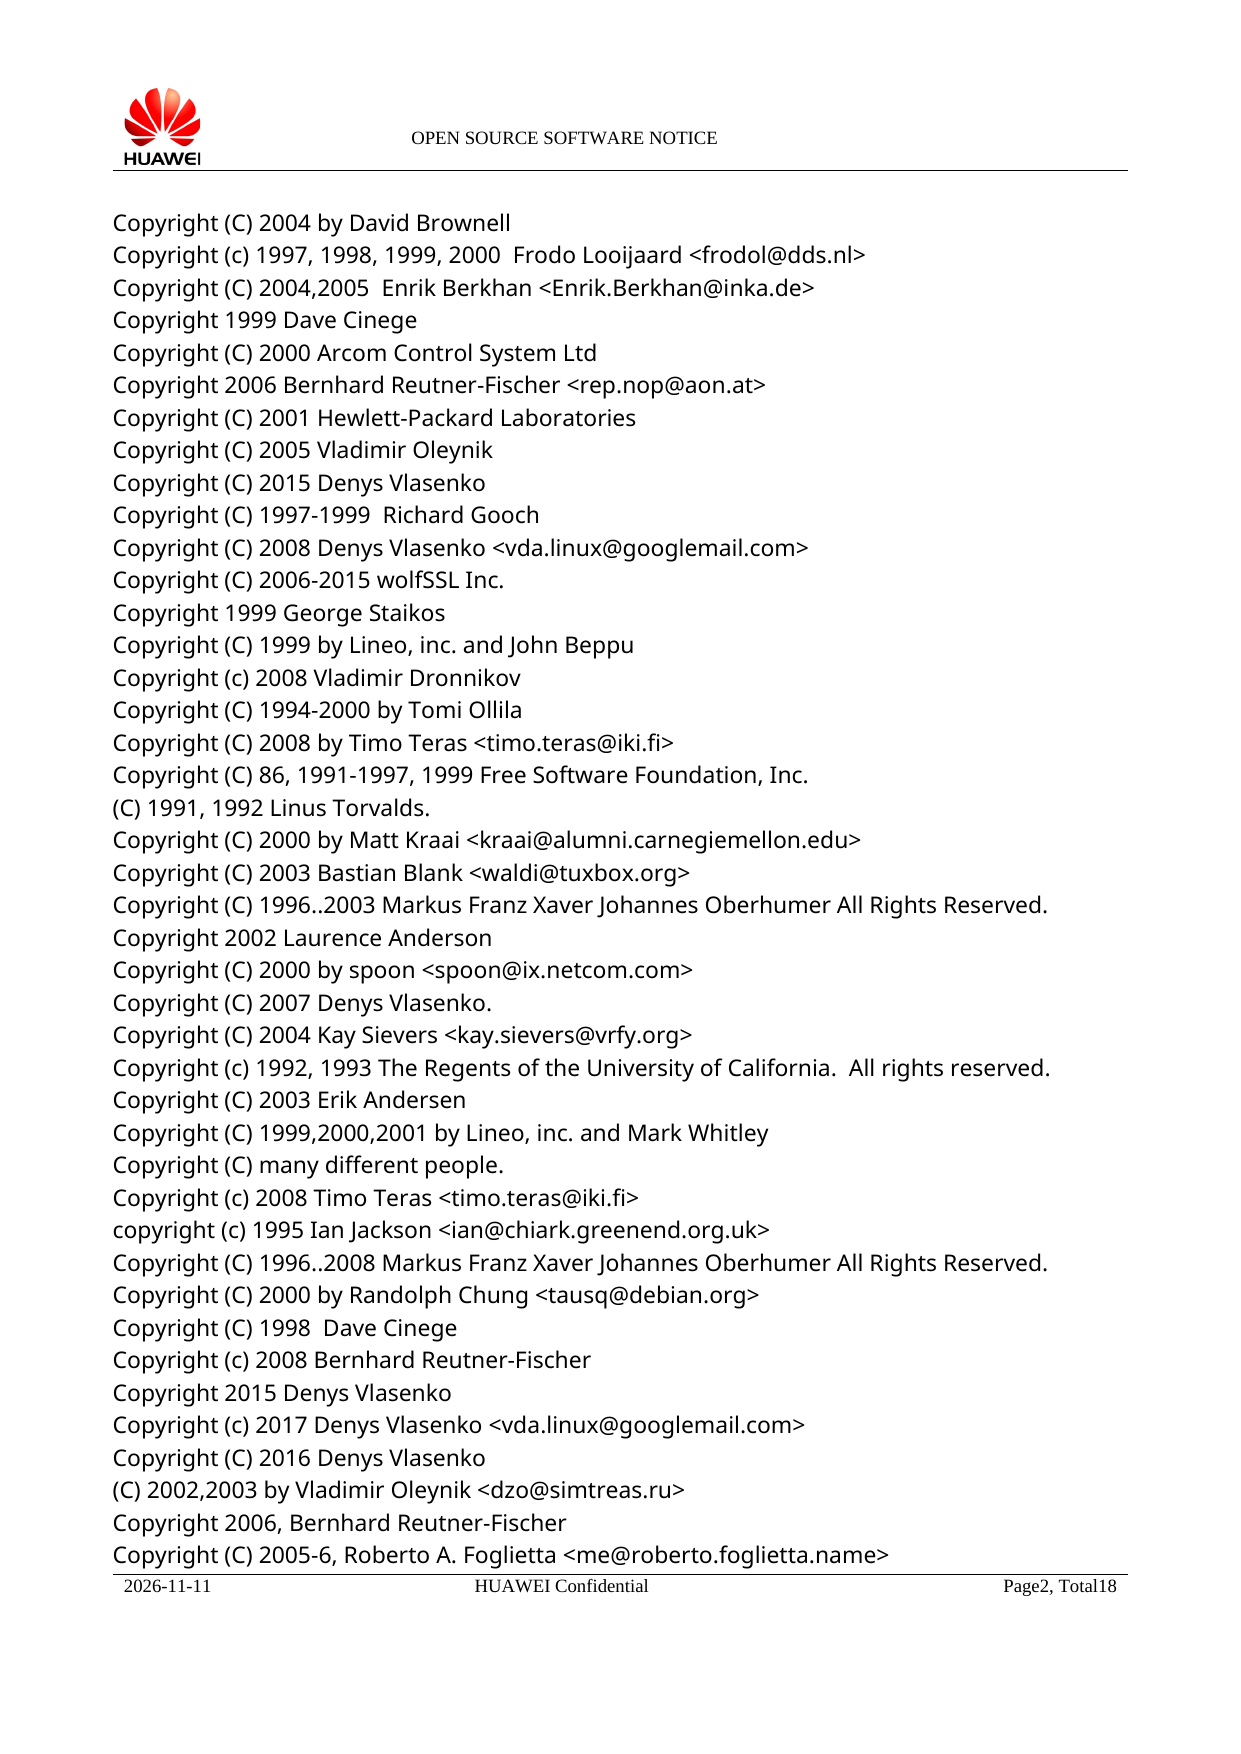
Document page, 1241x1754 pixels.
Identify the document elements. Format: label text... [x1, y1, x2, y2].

picture [124, 88, 201, 165]
